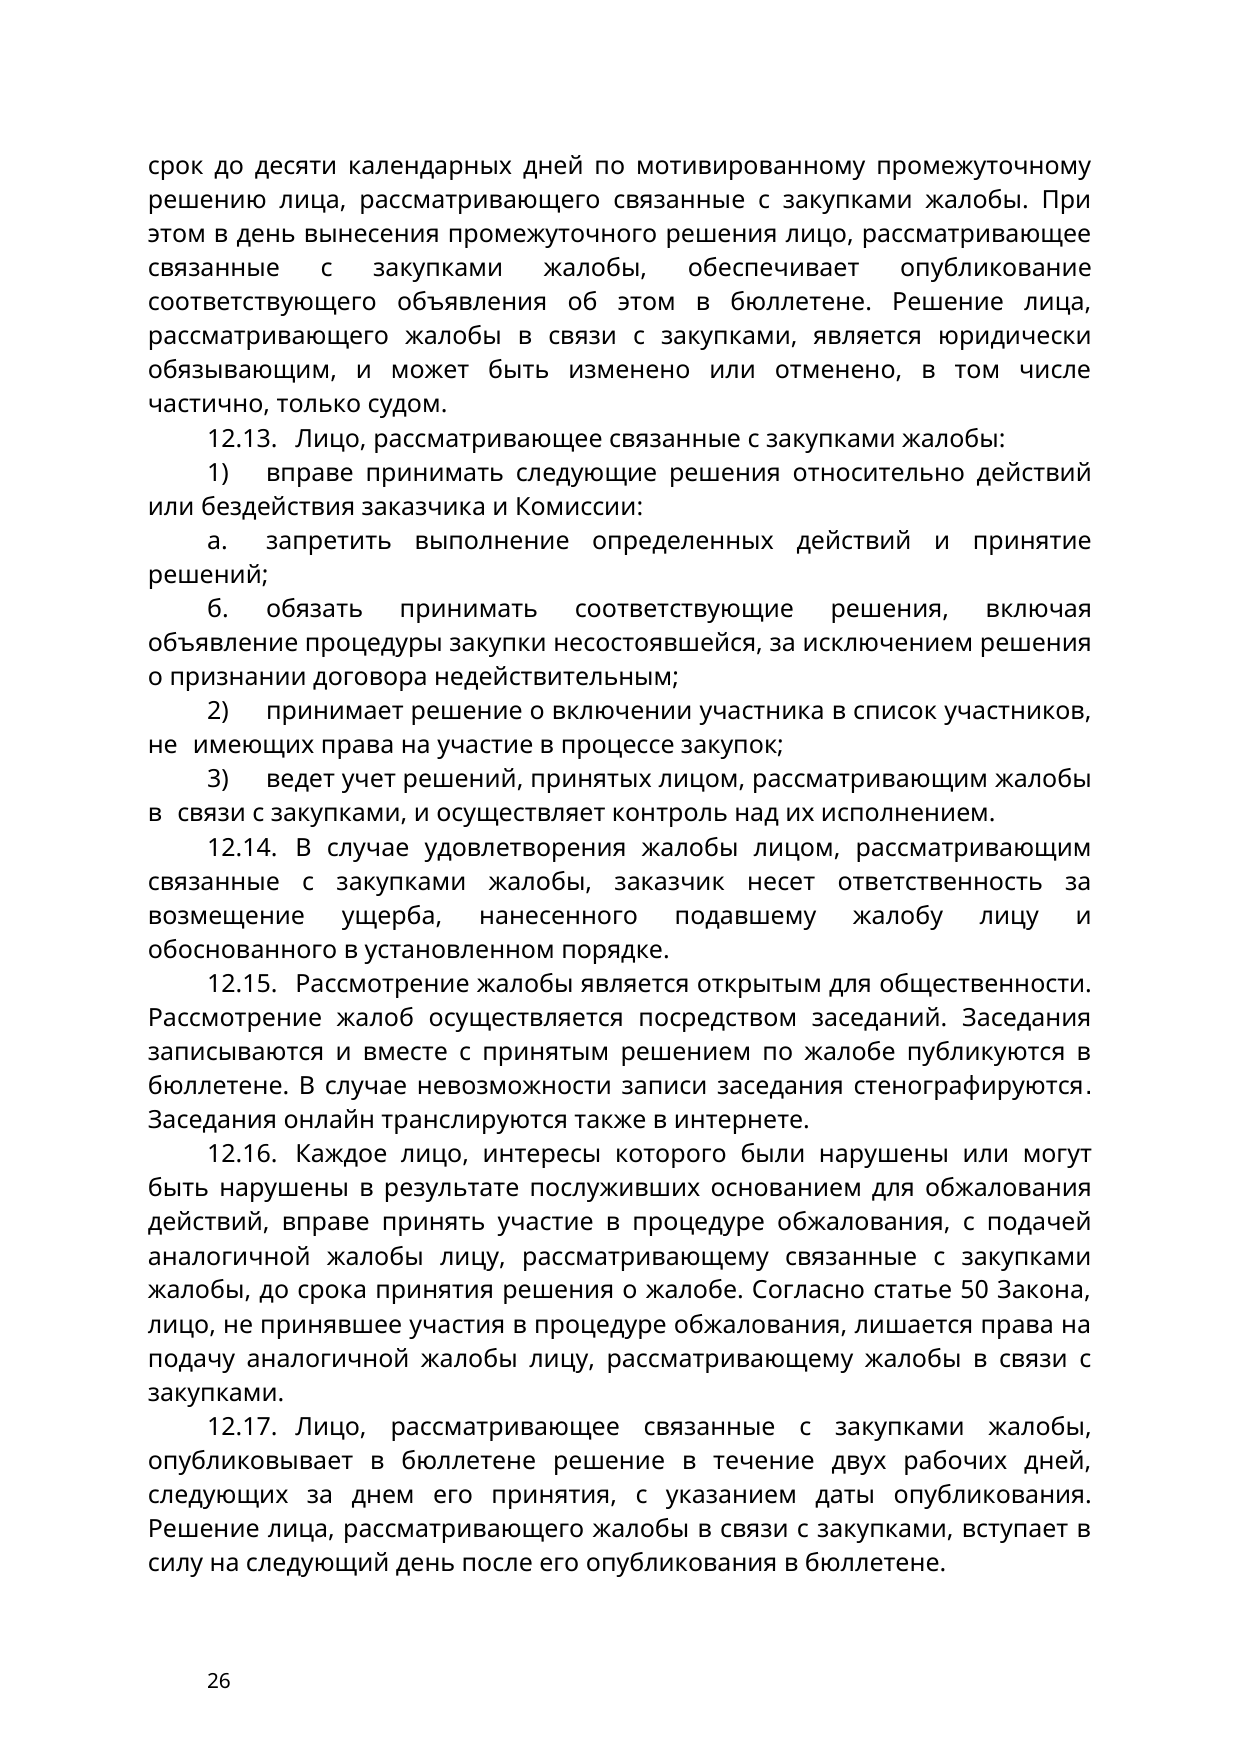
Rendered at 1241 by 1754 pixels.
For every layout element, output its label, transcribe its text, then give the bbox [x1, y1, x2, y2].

text 12.13. Лицо, рассматривающее связанные с закупками жалобы: [148, 420, 1092, 454]
text б. обязать принимать соответствующие решения, включая объявление процедуры закупки несостоявшейся, за исключением решения о признании договора недействительным; [148, 591, 1092, 693]
text 3) ведет учет решений, принятых лицом, рассматривающим жалобы в связи с закупками, и осуществляет контроль над их исполнением. [148, 761, 1092, 829]
text 2) принимает решение о включении участника в список участников, не имеющих права на участие в процессе закупок; [148, 693, 1092, 761]
text а. запретить выполнение определенных действий и принятие решений; [148, 522, 1092, 591]
text 12.15. Рассмотрение жалобы является открытым для общественности. Рассмотрение жалоб осуществляется посредством заседаний. Заседания записываются и вместе с принятым решением по жалобе публикуются в бюллетене. В случае невозможности записи заседания стенографируются. Заседания онлайн транслируются также в интернете. [148, 966, 1092, 1136]
text 12.16. Каждое лицо, интересы которого были нарушены или могут быть нарушены в результате послуживших основанием для обжалования действий, вправе принять участие в процедуре обжалования, с подачей аналогичной жалобы лицу, рассматривающему связанные с закупками жалобы, до срока принятия решения о жалобе. Согласно статье 50 Закона, лицо, не принявшее участия в процедуре обжалования, лишается права на подачу аналогичной жалобы лицу, рассматривающему жалобы в связи с закупками. [148, 1136, 1092, 1408]
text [148, 148, 1092, 420]
text 1) вправе принимать следующие решения относительно действий или бездействия заказчика и Комиссии: [148, 454, 1092, 522]
text 12.17. Лицо, рассматривающее связанные с закупками жалобы, опубликовывает в бюллетене решение в течение двух рабочих дней, следующих за днем его принятия, с указанием даты опубликования. Решение лица, рассматривающего жалобы в связи с закупками, вступает в силу на следующий день после его опубликования в бюллетене. [148, 1408, 1092, 1579]
text 12.14. В случае удовлетворения жалобы лицом, рассматривающим связанные с закупками жалобы, заказчик несет ответственность за возмещение ущерба, нанесенного подавшему жалобу лицу и обоснованного в установленном порядке. [148, 829, 1092, 966]
